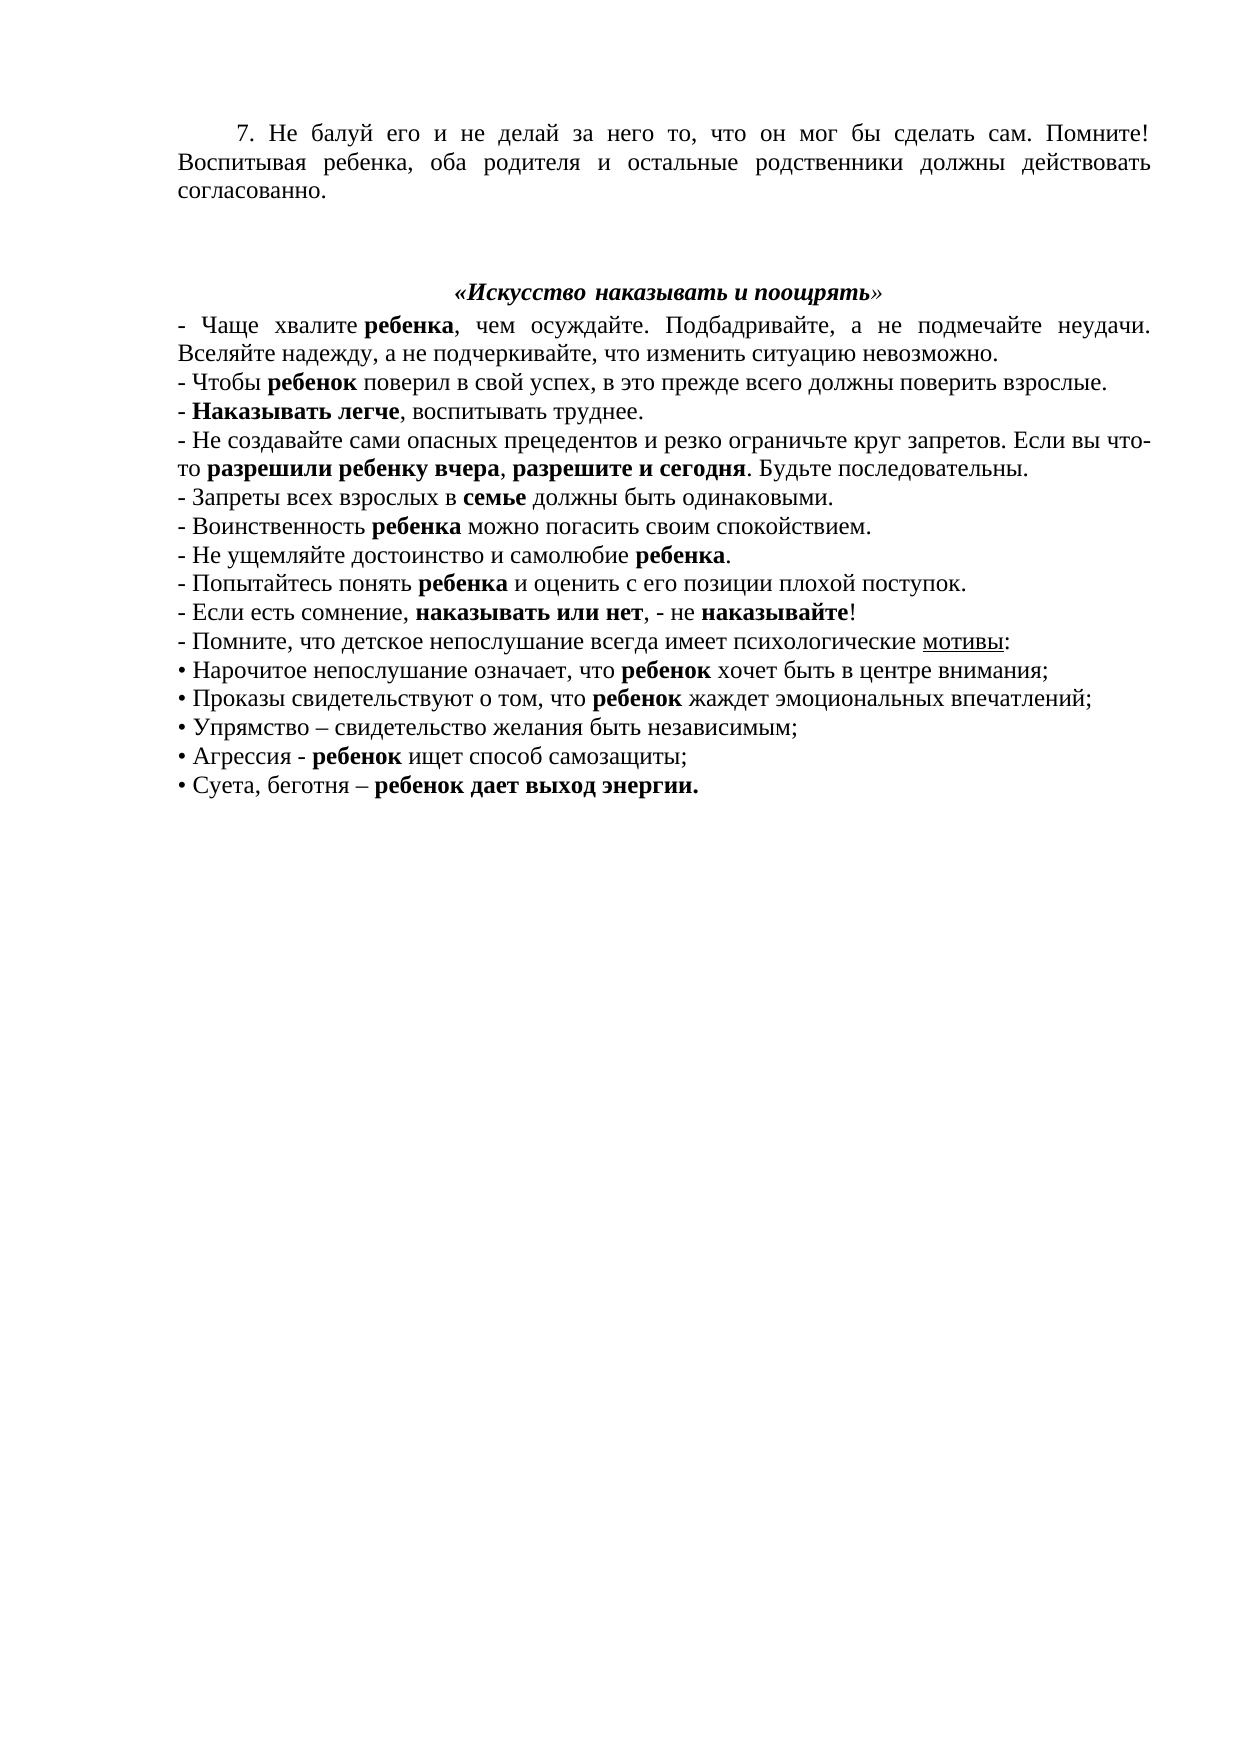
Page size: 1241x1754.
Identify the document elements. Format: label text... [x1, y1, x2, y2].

text - Если есть сомнение, наказывать или нет, - не наказывайте! [177, 597, 1152, 626]
text - Не создавайте сами опасных прецедентов и резко ограничьте круг запретов. Если вы что-то разрешили ребенку вчера, разрешите и сегодня. Будьте последовательны. [177, 425, 1152, 482]
text - Воинственность ребенка можно погасить своим спокойствием. [177, 511, 1152, 540]
text 7. Не балуй его и не делай за него то, что он мог бы сделать сам. Помните! Воспитывая ребенка, оба родителя и остальные родственники должны действовать согласованно. [177, 118, 1152, 204]
text • Суета, беготня – ребенок дает выход энергии. [177, 770, 1152, 798]
text - Наказывать легче, воспитывать труднее. [177, 396, 1152, 425]
text • Нарочитое непослушание означает, что ребенок хочет быть в центре внимания; [177, 655, 1152, 683]
text - Помните, что детское непослушание всегда имеет психологические мотивы: [177, 626, 1152, 655]
text • Упрямство – свидетельство желания быть независимым; [177, 712, 1152, 741]
text • Проказы свидетельствуют о том, что ребенок жаждет эмоциональных впечатлений; [177, 683, 1152, 712]
text - Чаще хвалите ребенка, чем осуждайте. Подбадривайте, а не подмечайте неудачи. Вселяйте надежду, а не подчеркивайте, что изменить ситуацию невозможно. [177, 310, 1152, 367]
text - Не ущемляйте достоинство и самолюбие ребенка. [177, 540, 1152, 568]
text • Агрессия - ребенок ищет способ самозащиты; [177, 741, 1152, 770]
text - Запреты всех взрослых в семье должны быть одинаковыми. [177, 482, 1152, 511]
text «Искусство наказывать и поощрять» [177, 262, 1152, 310]
text - Чтобы ребенок поверил в свой успех, в это прежде всего должны поверить взрослые. [177, 367, 1152, 396]
text - Попытайтесь понять ребенка и оценить с его позиции плохой поступок. [177, 568, 1152, 597]
